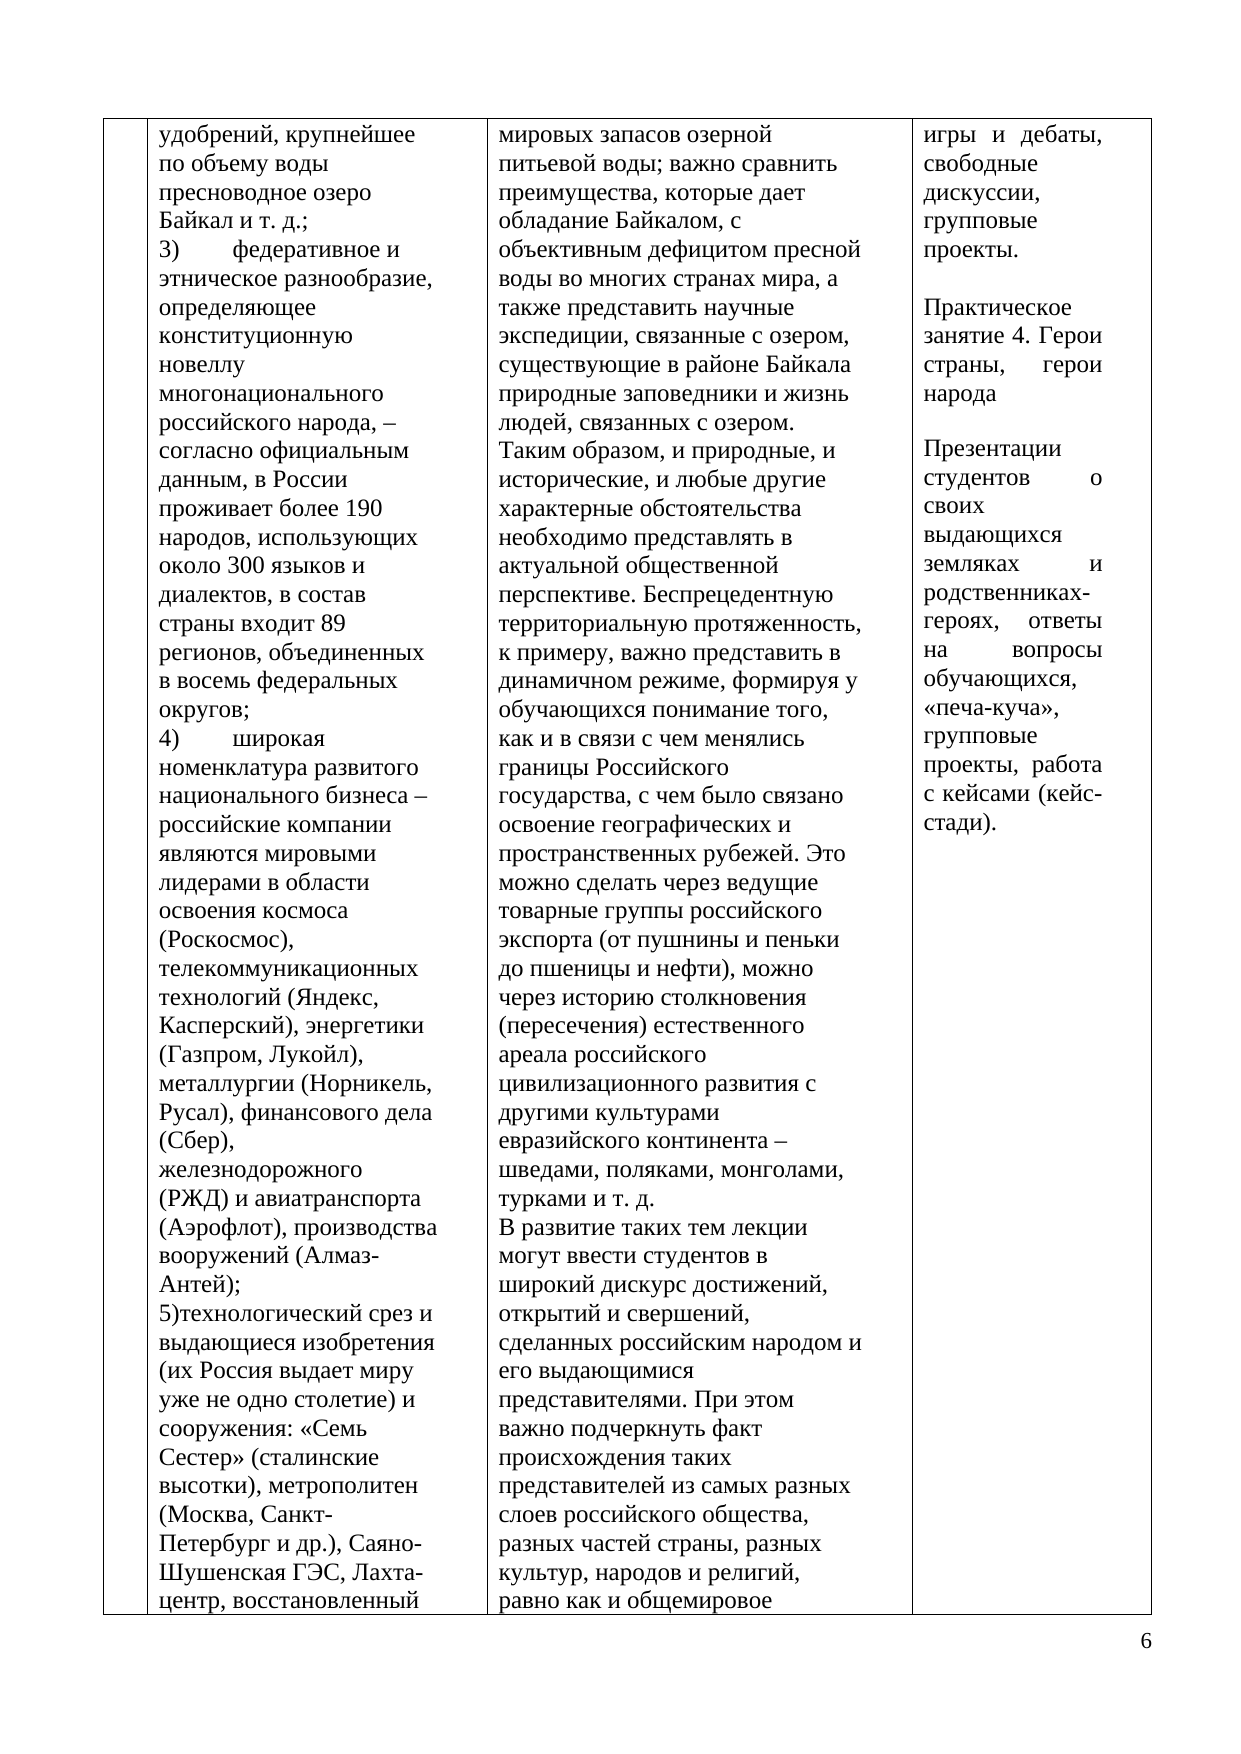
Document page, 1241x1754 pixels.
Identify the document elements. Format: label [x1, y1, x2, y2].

table_cell [913, 119, 1151, 1614]
table_cell [488, 119, 912, 1614]
table_cell [148, 119, 487, 1614]
table_cell [104, 119, 147, 1614]
